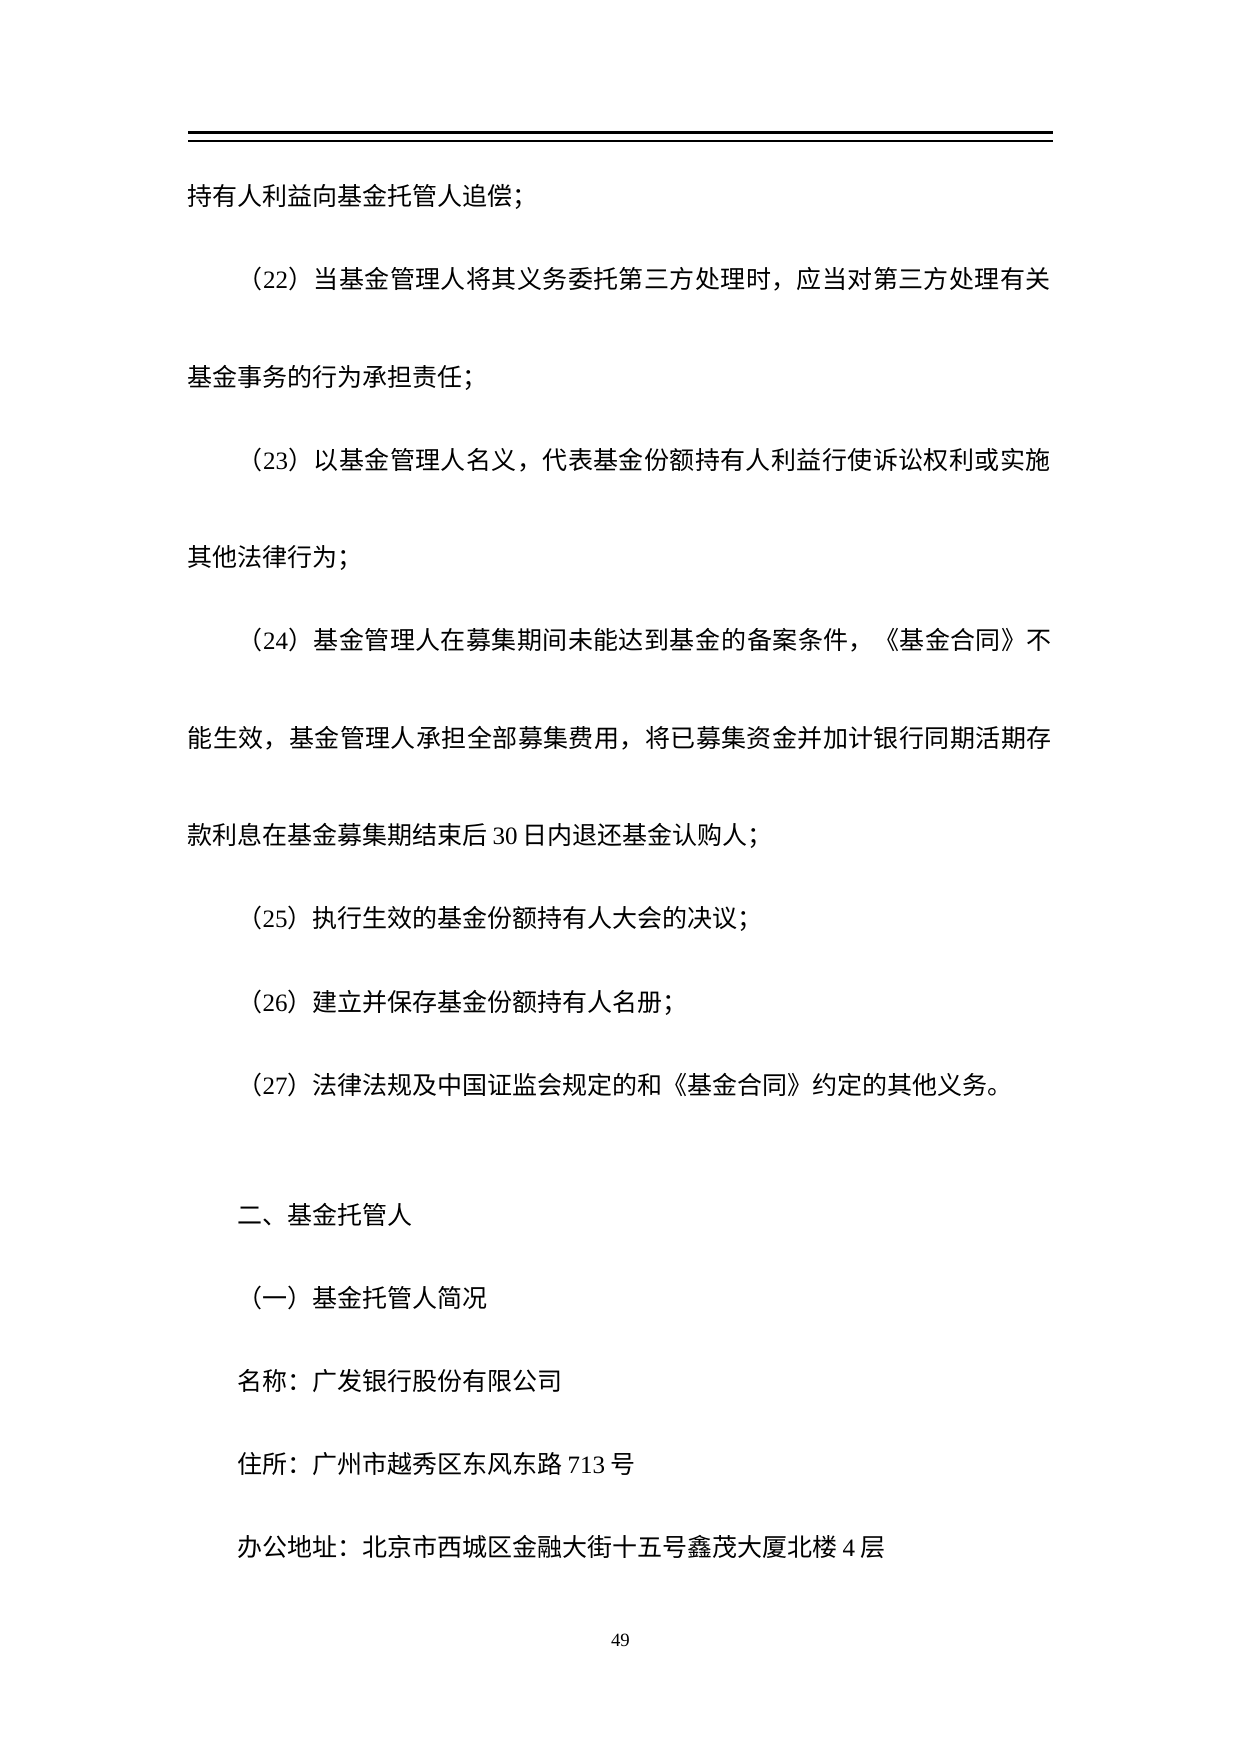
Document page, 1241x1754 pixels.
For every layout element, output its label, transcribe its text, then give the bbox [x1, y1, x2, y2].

text （22）当基金管理人将其义务委托第三方处理时，应当对第三方处理有关基金事务的行为承担责任； [187, 245, 1053, 408]
text （一）基金托管人简况 [187, 1264, 1053, 1329]
text （23）以基金管理人名义，代表基金份额持有人利益行使诉讼权利或实施其他法律行为； [187, 426, 1053, 588]
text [187, 162, 1053, 227]
text 住所：广州市越秀区东风东路713号 [187, 1430, 1053, 1495]
text 二、基金托管人 [187, 1181, 1053, 1246]
text 办公地址：北京市西城区金融大街十五号鑫茂大厦北楼4层 [187, 1513, 1053, 1578]
text （26）建立并保存基金份额持有人名册； [187, 968, 1053, 1033]
text （25）执行生效的基金份额持有人大会的决议； [187, 884, 1053, 949]
text （24）基金管理人在募集期间未能达到基金的备案条件，《基金合同》不能生效，基金管理人承担全部募集费用，将已募集资金并加计银行同期活期存款利息在基金募集期结束后30日内退还基金认购人； [187, 606, 1053, 866]
text （27）法律法规及中国证监会规定的和《基金合同》约定的其他义务。 [187, 1051, 1053, 1116]
text 名称：广发银行股份有限公司 [187, 1347, 1053, 1412]
